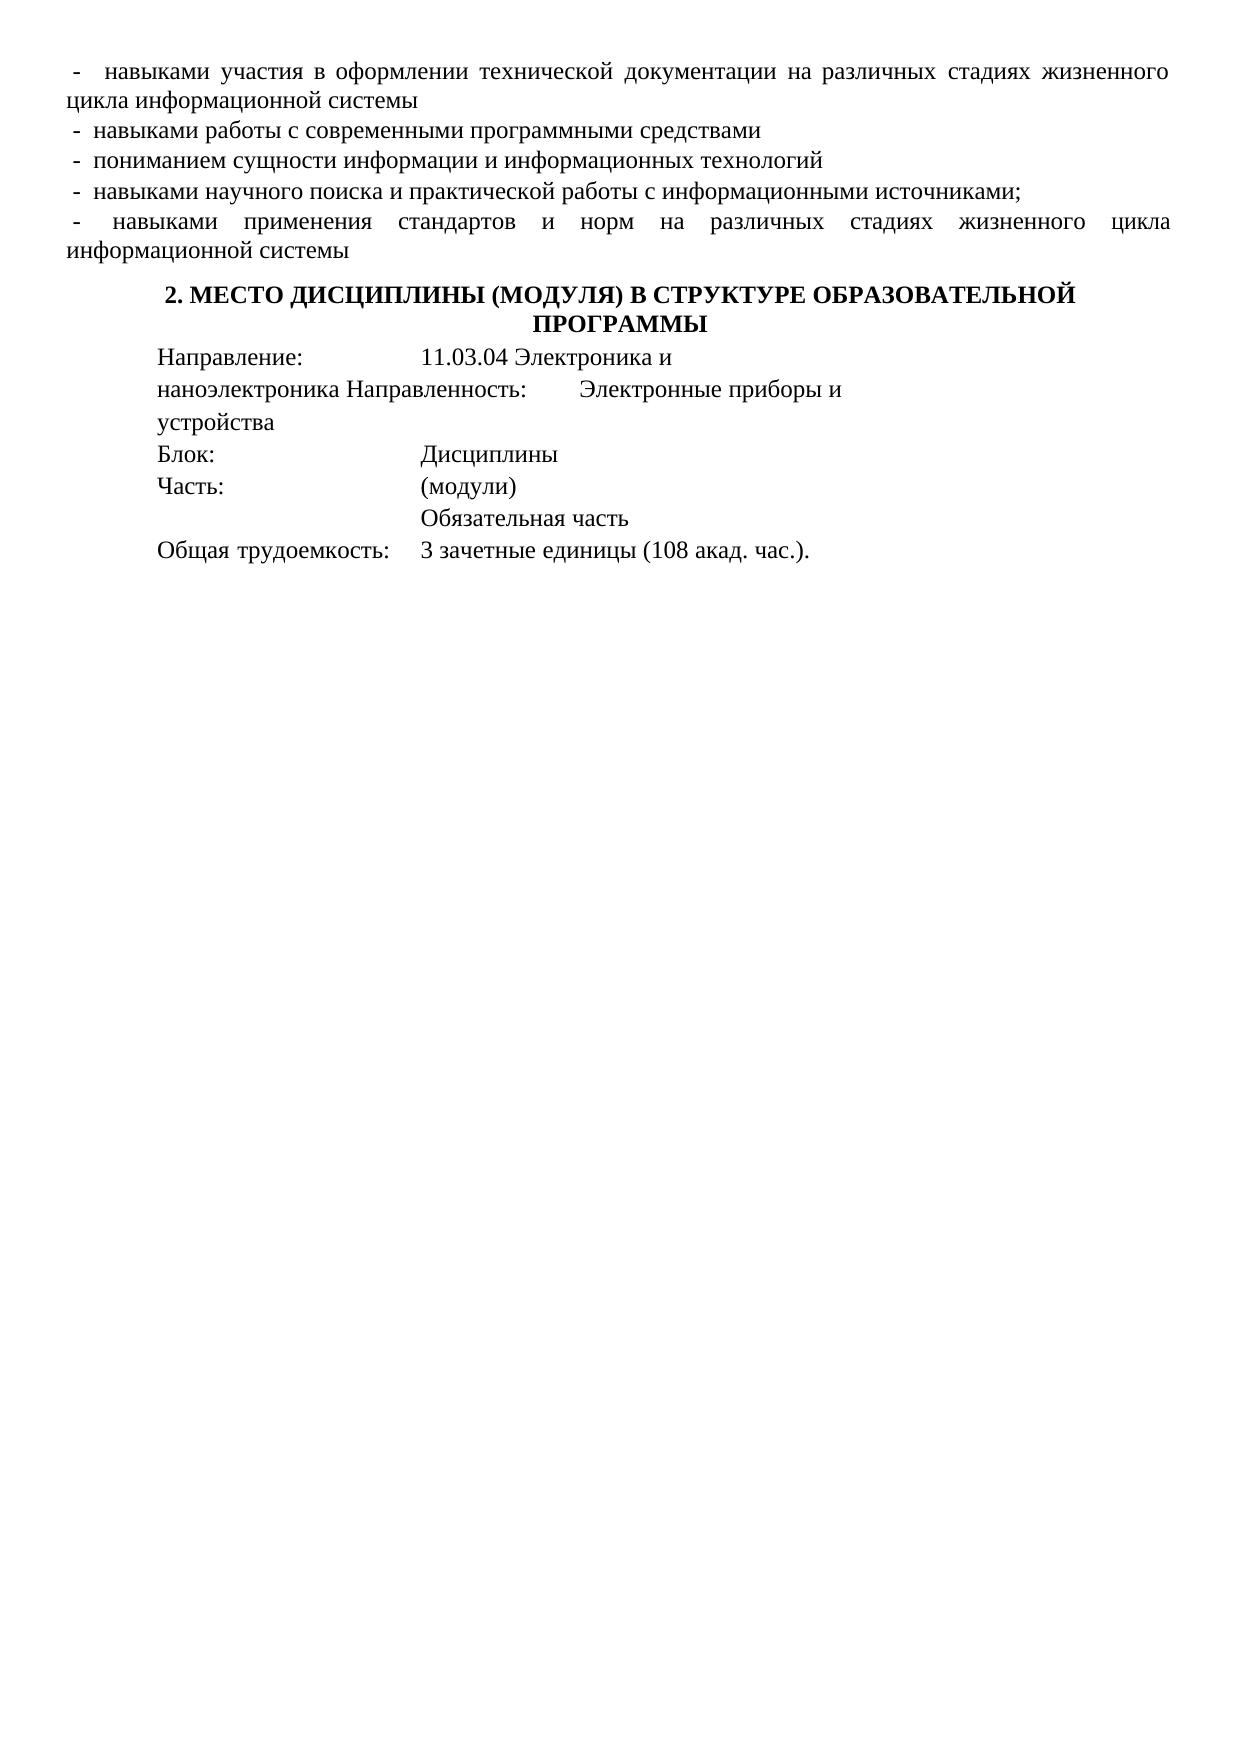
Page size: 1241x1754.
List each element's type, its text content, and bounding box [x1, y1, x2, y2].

list навыками применения стандартов и норм на различных стадиях жизненного цикла информационной системы [66, 206, 1173, 264]
list навыками работы с современными программными средствами [72, 115, 1184, 144]
list пониманием сущности информации и информационных технологий [72, 146, 1184, 174]
text Блок: Часть: [157, 439, 224, 500]
text Направление: 11.03.04 Электроника и наноэлектроника Направленность: Электронные приборы и устройства [157, 342, 856, 435]
list навыками участия в оформлении технической документации на различных стадиях жизненного цикла информационной системы [66, 56, 1173, 114]
subtitle 2. МЕСТО ДИСЦИПЛИНЫ (МОДУЛЯ) В СТРУКТУРЕ ОБРАЗОВАТЕЛЬНОЙ ПРОГРАММЫ [164, 280, 1173, 337]
list навыками научного поиска и практической работы с информационными источниками; [72, 176, 1184, 204]
text Общая трудоемкость: 3 зачетные единицы (108 акад. час.). [157, 536, 1184, 564]
text Дисциплины (модули) Обязательная часть [420, 439, 660, 532]
